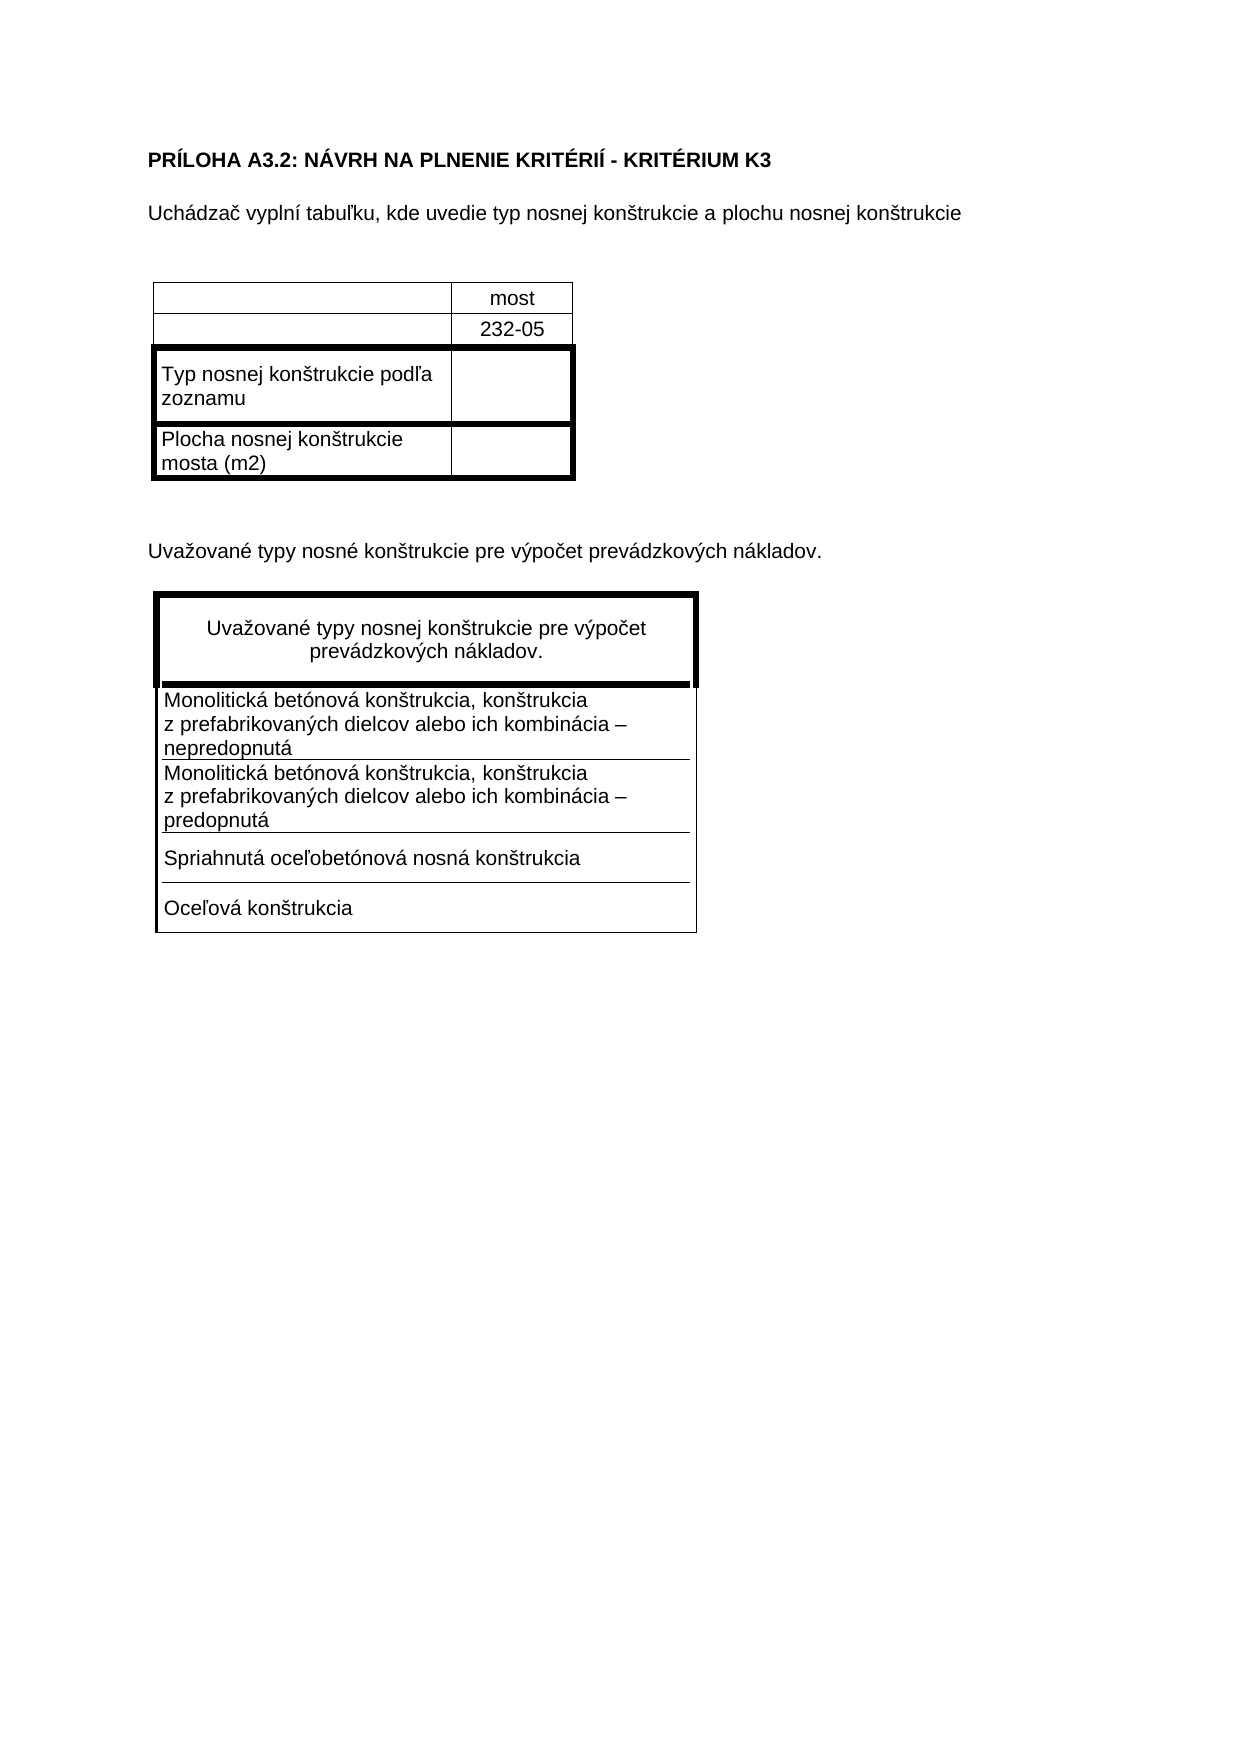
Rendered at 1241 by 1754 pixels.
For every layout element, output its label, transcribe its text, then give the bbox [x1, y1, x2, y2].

table_cell Spriahnutá oceľobetónová nosná konštrukcia [158, 832, 696, 882]
table_header most [452, 283, 572, 313]
text Uchádzač vyplní tabuľku, kde uvedie typ nosnej konštrukcie a plochu nosnej konštrukcie [148, 200, 1093, 224]
text Uvažované typy nosné konštrukcie pre výpočet prevádzkových nákladov. [148, 539, 1093, 563]
table_cell Monolitická betónová konštrukcia, konštrukcia z prefabrikovaných dielcov alebo ich kombinácia – nepredopnutá [158, 681, 696, 759]
table_cell [154, 314, 451, 344]
table_cell Monolitická betónová konštrukcia, konštrukcia z prefabrikovaných dielcov alebo ich kombinácia – predopnutá [158, 759, 696, 832]
table_header Uvažované typy nosnej konštrukcie pre výpočet prevádzkových nákladov. [160, 598, 693, 681]
table_cell Plocha nosnej konštrukcie mosta (m2) [157, 427, 451, 475]
table_cell Typ nosnej konštrukcie podľa zoznamu [157, 351, 451, 421]
table_cell 232-05 [452, 314, 572, 344]
table_cell Oceľová konštrukcia [158, 882, 696, 932]
table_header [154, 283, 451, 313]
table_cell [452, 351, 570, 421]
text Príloha A3.2: Návrh na plnenie kritérií - Kritérium K3 [148, 148, 1093, 172]
table_cell [452, 427, 570, 475]
